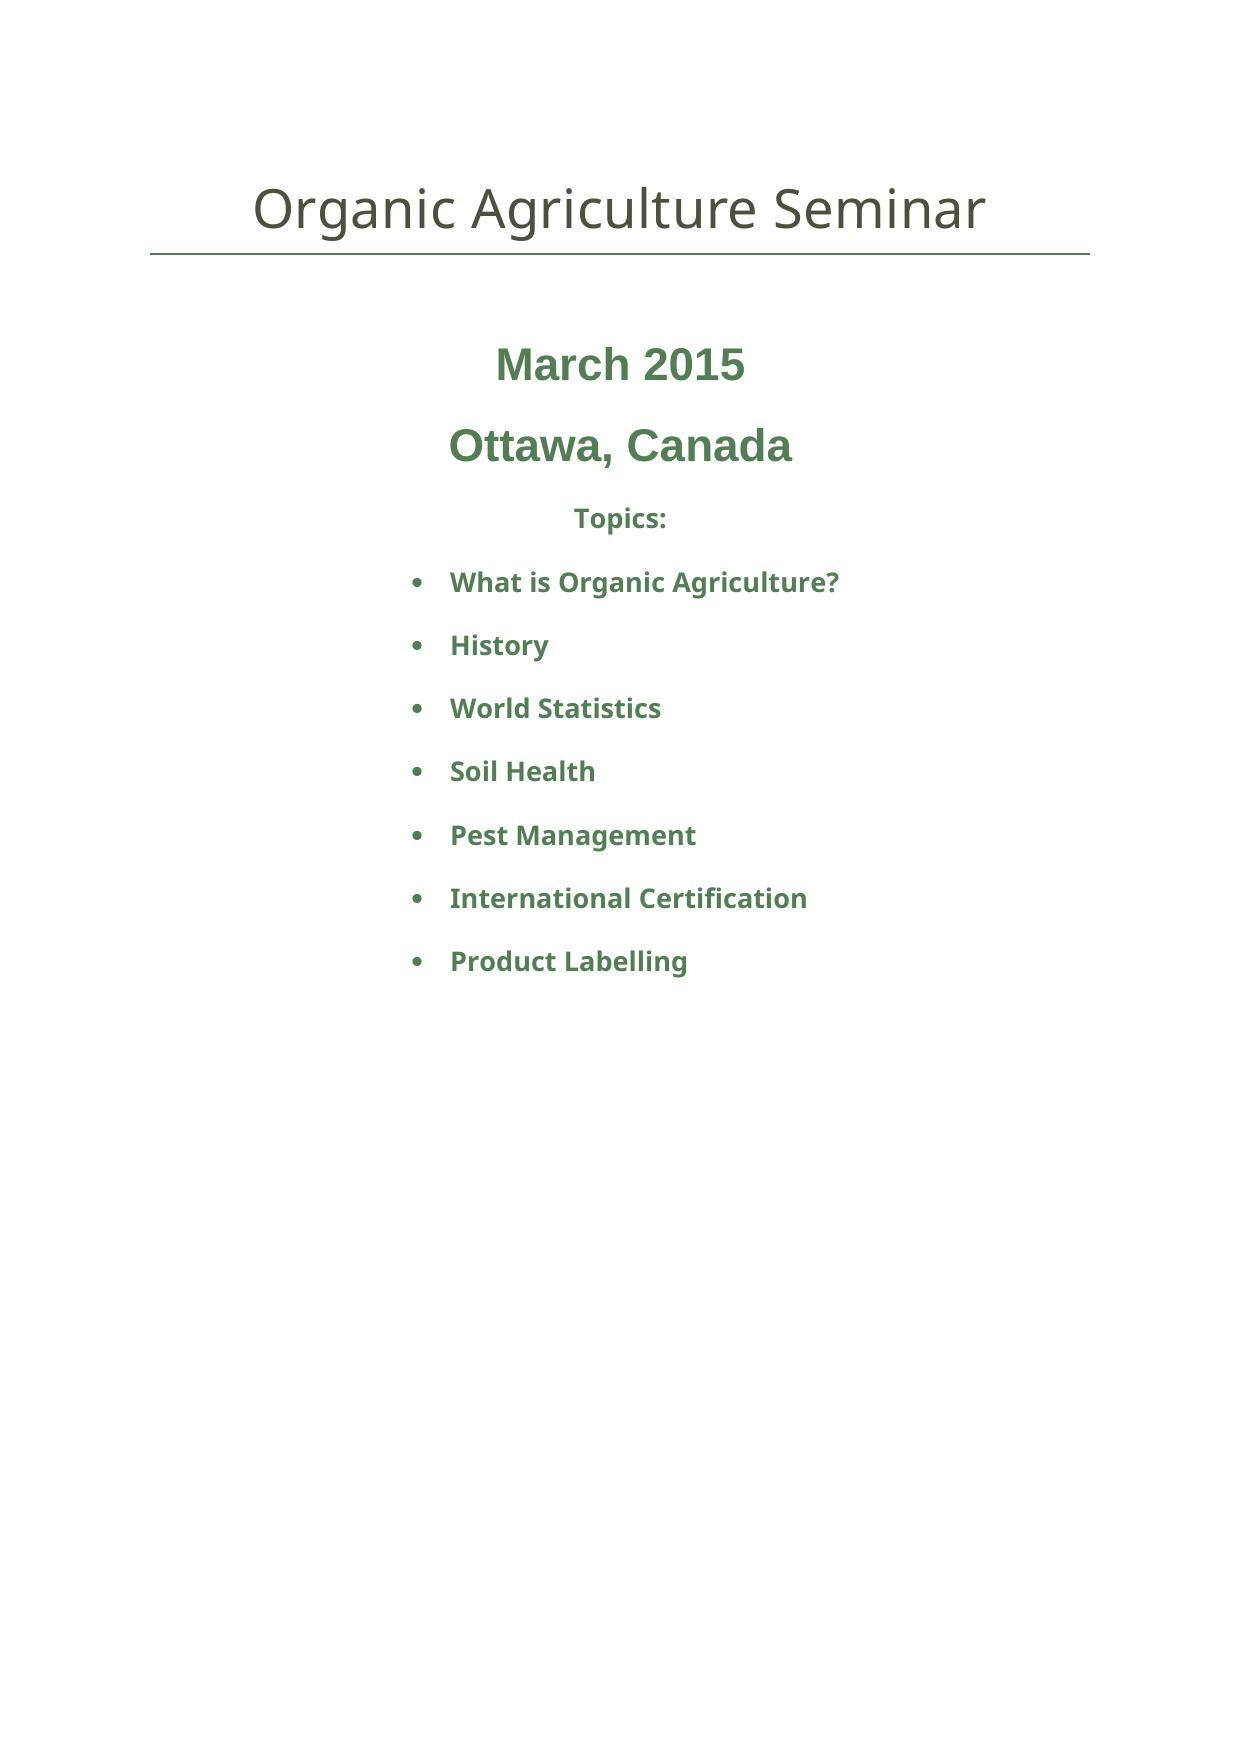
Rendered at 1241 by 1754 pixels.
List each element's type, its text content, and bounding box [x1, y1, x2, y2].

subtitle Soil Health [412, 753, 1090, 790]
title Organic Agriculture Seminar [150, 171, 1090, 253]
subtitle Product Labelling [412, 943, 1090, 979]
subtitle What is Organic Agriculture? [412, 563, 1090, 600]
text March 2015 [150, 337, 1090, 390]
subtitle International Certification [412, 879, 1090, 916]
subtitle History [412, 626, 1090, 663]
subtitle Pest Management [412, 816, 1090, 853]
subtitle Topics: [150, 500, 1090, 537]
text Ottawa, Canada [150, 419, 1090, 471]
subtitle World Statistics [412, 690, 1090, 727]
